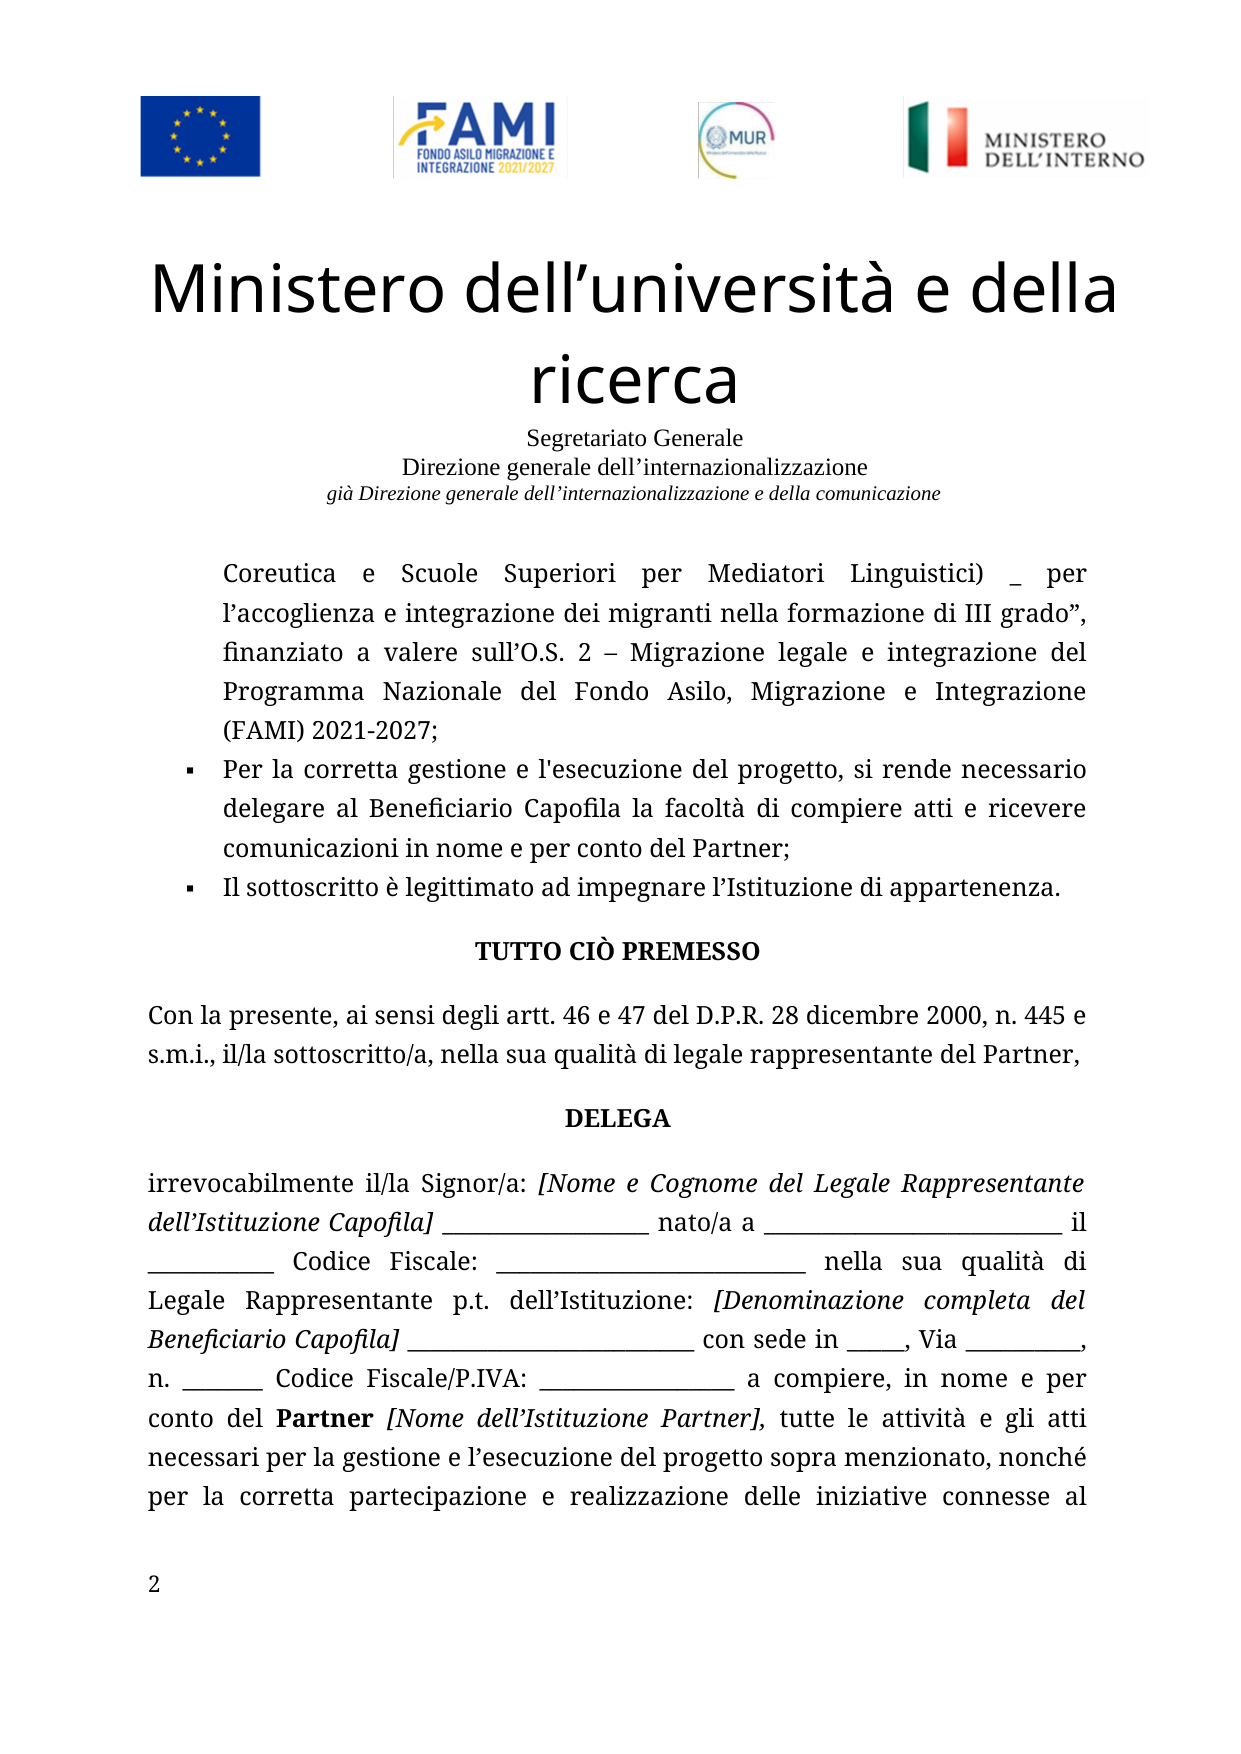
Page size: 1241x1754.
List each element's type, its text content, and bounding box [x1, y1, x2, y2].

text DELEGA [148, 1101, 1088, 1135]
text Con la presente, ai sensi degli artt. 46 e 47 del D.P.R. 28 dicembre 2000, n. 445 e s.m.i., il/la sottoscritto/a, nella sua qualità di legale rappresentante del Partner, [148, 998, 1088, 1071]
text TUTTO CIÒ PREMESSO [148, 933, 1088, 968]
picture [140, 96, 1149, 179]
list Per la corretta gestione e l'esecuzione del progetto, si rende necessario delegare al Beneficiario Capofila la facoltà di compiere atti e ricevere comunicazioni in nome e per conto del Partner; [185, 752, 1088, 864]
list Il sottoscritto è legittimato ad impegnare l’Istituzione di appartenenza. [185, 869, 1088, 903]
